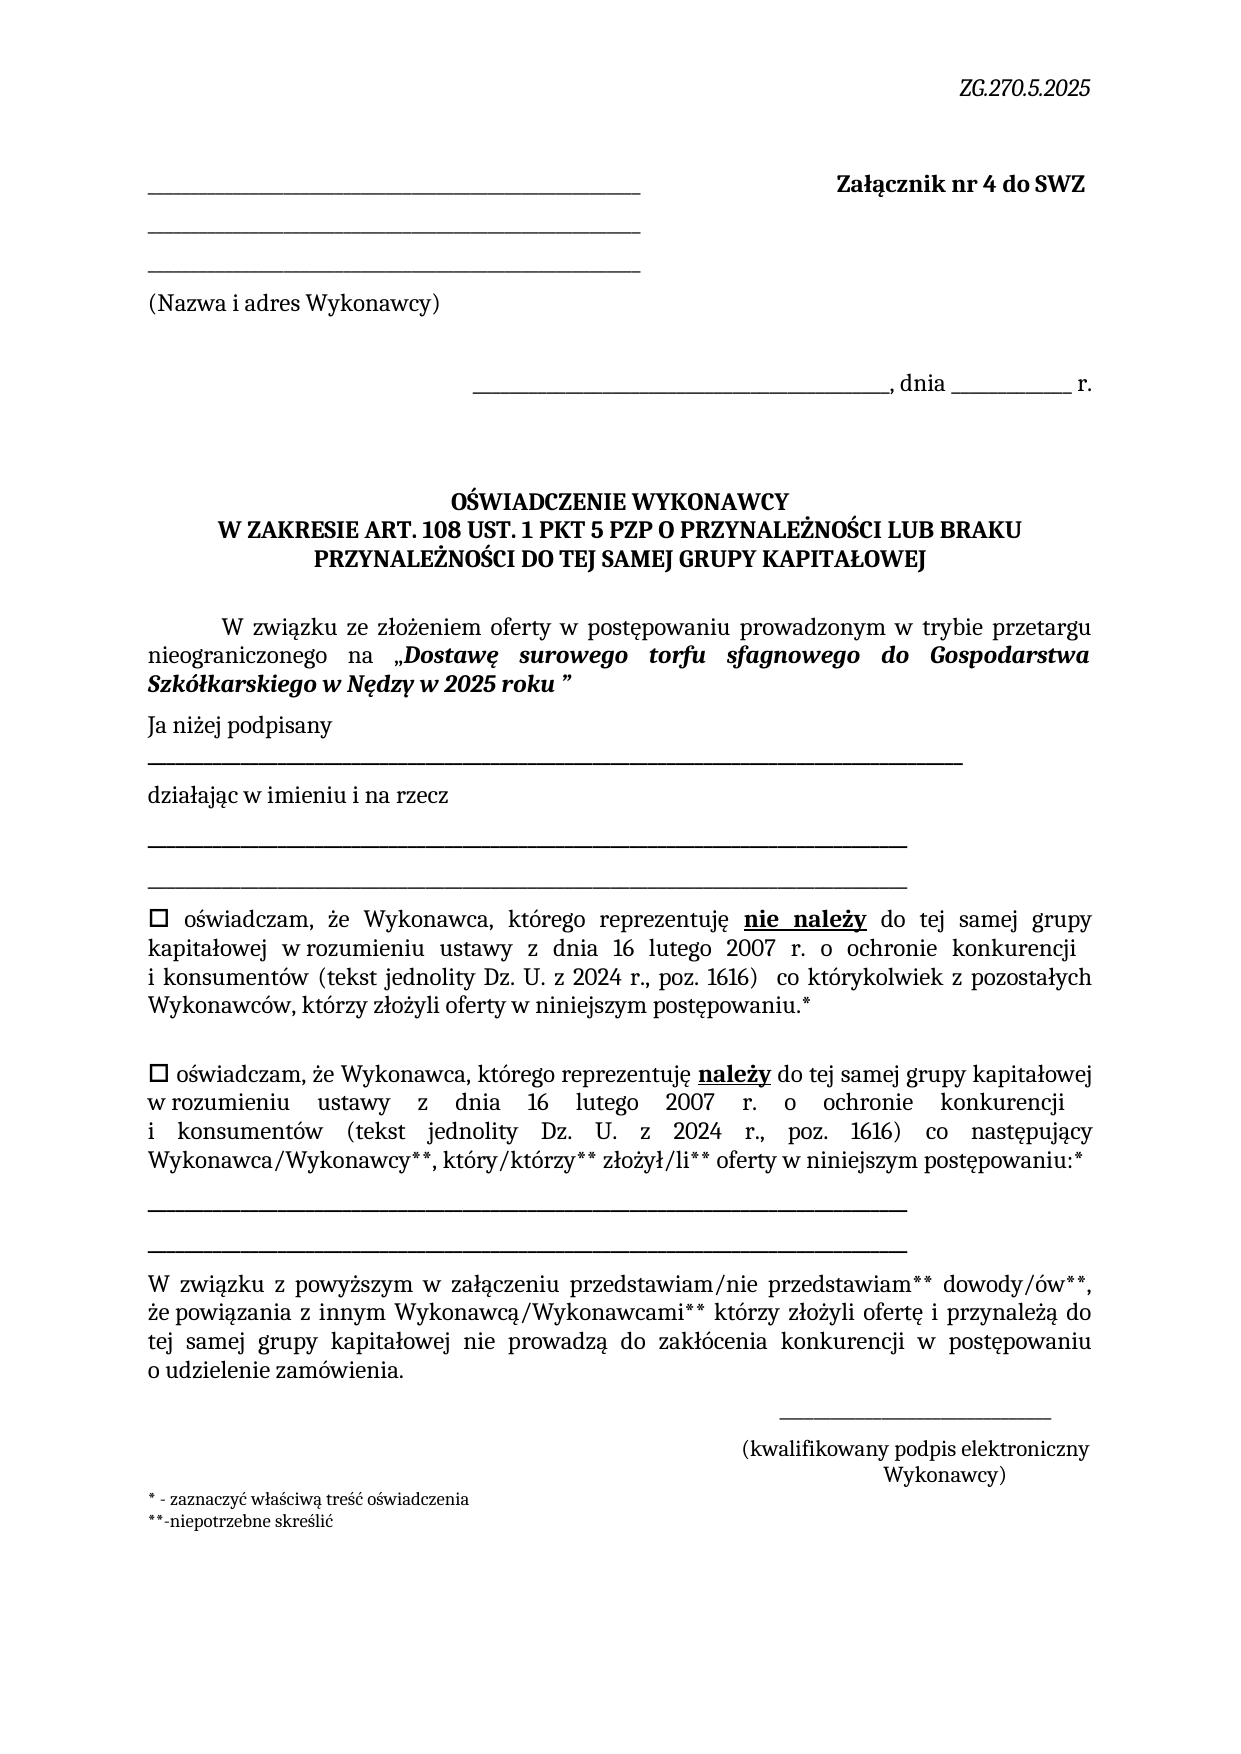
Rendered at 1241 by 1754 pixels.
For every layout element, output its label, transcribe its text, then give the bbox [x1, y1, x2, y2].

text __________________________________________________________________________________ [148, 1187, 1093, 1216]
text działając w imieniu i na rzecz [148, 781, 1093, 810]
text __________________________________________________________ [148, 250, 1093, 276]
text __________________________________________________________________________________ [148, 1228, 1093, 1257]
text W ZAKRESIE ART. 108 UST. 1 PKT 5 PZP O PRZYNALEŻNOŚCI LUB BRAKU PRZYNALEŻNOŚCI DO TEJ SAMEJ GRUPY KAPITAŁOWEJ [148, 516, 1093, 574]
text __________________________________________________________ [148, 211, 1093, 237]
text __________________________________________________________ Załącznik nr 4 do SWZ [148, 169, 1093, 198]
text __________________________________________________________________________________ [148, 864, 1093, 893]
text W związku ze złożeniem oferty w postępowaniu prowadzonym w trybie przetargu nieograniczonego na „Dostawę surowego torfu sfagnowego do Gospodarstwa Szkółkarskiego w Nędzy w 2025 roku ” [148, 613, 1093, 699]
text (Nazwa i adres Wykonawcy) [148, 288, 1093, 317]
text Ja niżej podpisany ________________________________________________________________________________________ [148, 711, 1093, 769]
text W związku z powyższym w załączeniu przedstawiam/nie przedstawiam** dowody/ów**, że powiązania z innym Wykonawcą/Wykonawcami** którzy złożyli ofertę i przynależą do tej samej grupy kapitałowej nie prowadzą do zakłócenia konkurencji w postępowaniu o udzielenie zamówienia. [148, 1269, 1093, 1384]
text OŚWIADCZENIE WYKONAWCY [148, 488, 1093, 516]
text **-niepotrzebne skreślić [148, 1510, 1093, 1532]
text oświadczam, że Wykonawca, którego reprezentuję nie należy do tej samej grupy kapitałowej w rozumieniu ustawy z dnia 16 lutego 2007 r. o ochronie konkurencji i konsumentów (tekst jednolity Dz. U. z 2024 r., poz. 1616) co którykolwiek z pozostałych Wykonawców, którzy złożyli oferty w niniejszym postępowaniu.* [148, 905, 1093, 1020]
text ________________________________ [738, 1397, 1093, 1423]
text _____________________________________________, dnia _____________ r. [148, 369, 1093, 397]
text (kwalifikowany podpis elektroniczny Wykonawcy) [738, 1436, 1093, 1489]
text * - zaznaczyć właściwą treść oświadczenia [148, 1489, 1093, 1510]
text __________________________________________________________________________________ [148, 823, 1093, 851]
text oświadczam, że Wykonawca, którego reprezentuję należy do tej samej grupy kapitałowej w rozumieniu ustawy z dnia 16 lutego 2007 r. o ochronie konkurencji i konsumentów (tekst jednolity Dz. U. z 2024 r., poz. 1616) co następujący Wykonawca/Wykonawcy**, który/którzy** złożył/li** oferty w niniejszym postępowaniu:* [148, 1059, 1093, 1174]
